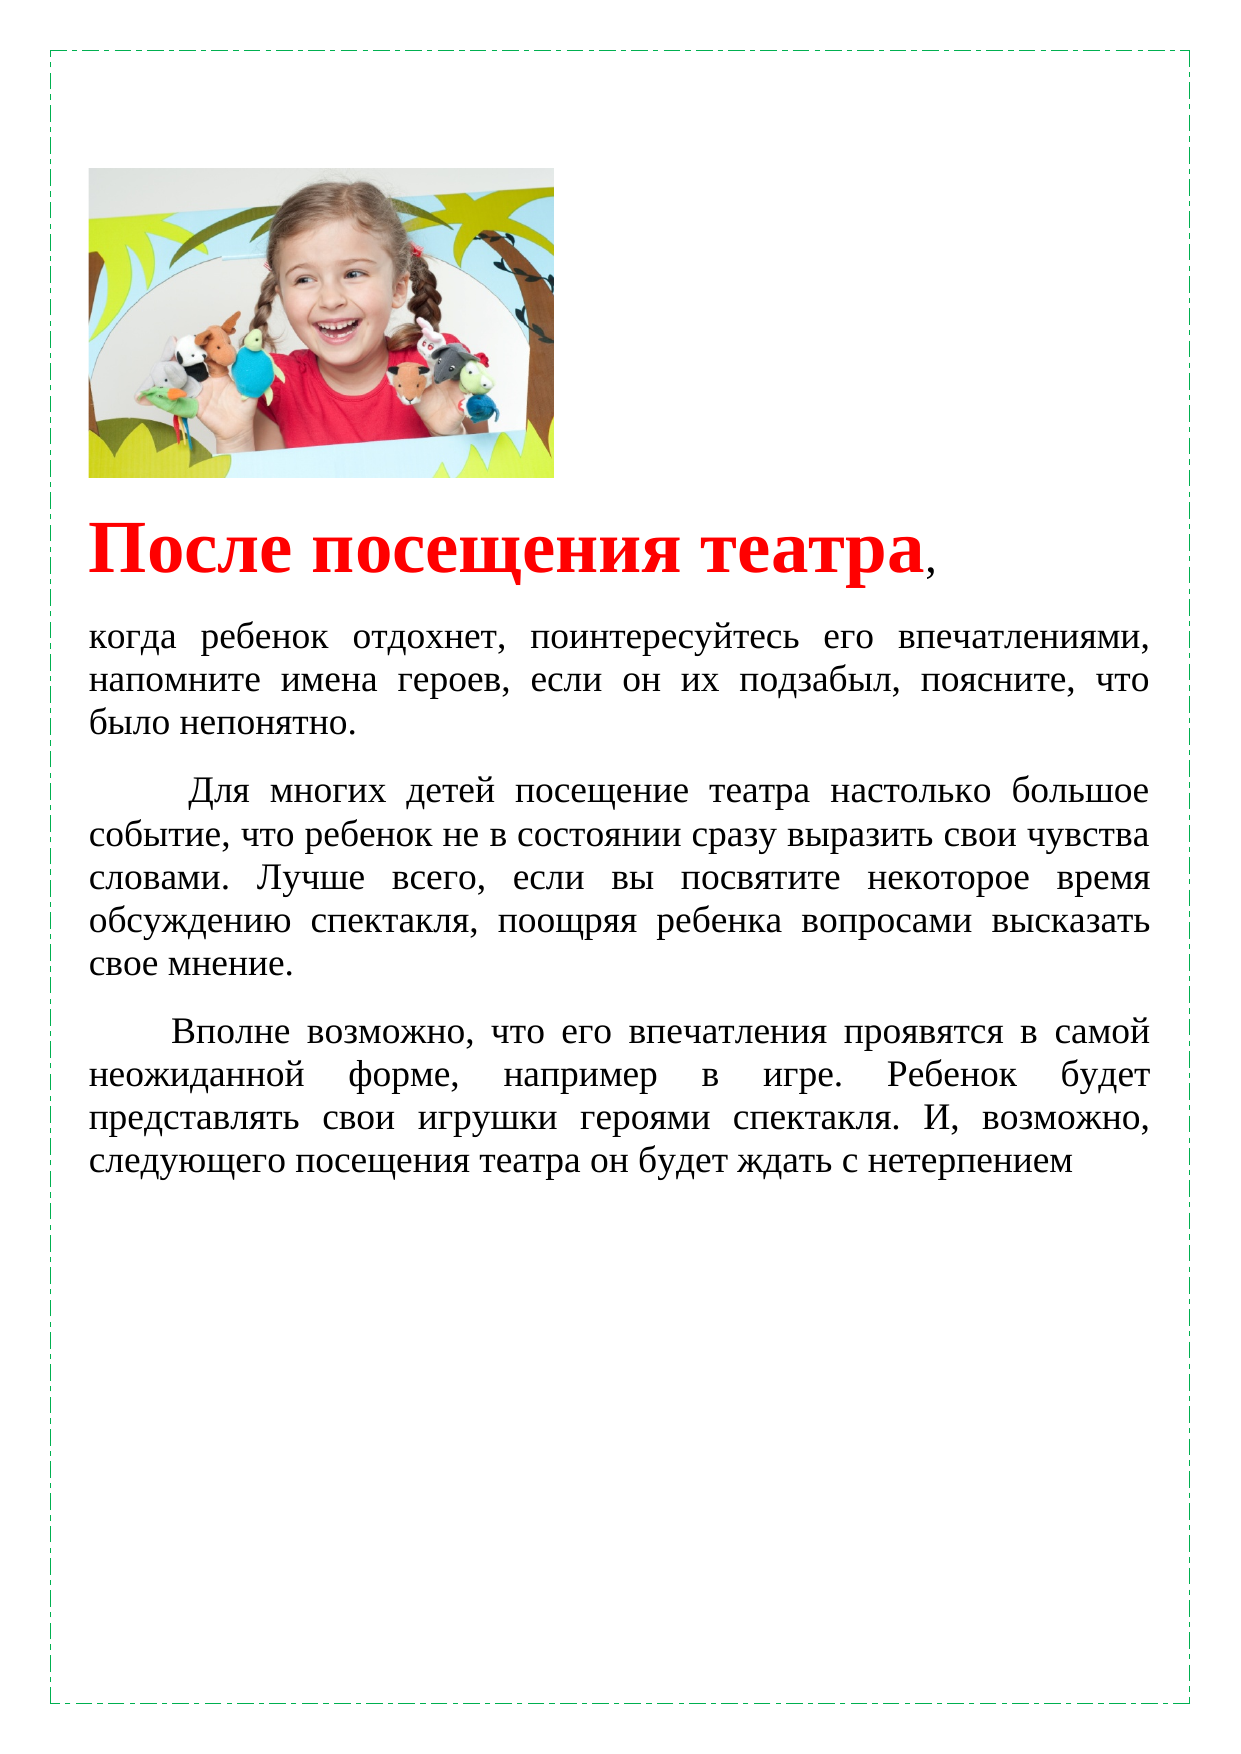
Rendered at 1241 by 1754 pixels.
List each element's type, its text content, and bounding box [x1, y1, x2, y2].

text Для многих детей посещение театра настолько большое событие, что ребенок не в состоянии сразу выразить свои чувства словами. Лучше всего, если вы посвятите некоторое время обсуждению спектакля, поощряя ребенка вопросами высказать свое мнение. [88, 768, 1152, 983]
picture [88, 168, 554, 478]
text Вполне возможно, что его впечатления проявятся в самой неожиданной форме, например в игре. Ребенок будет представлять свои игрушки героями спектакля. И, возможно, следующего посещения театра он будет ждать с нетерпением [88, 1008, 1152, 1181]
text После посещения театра, [88, 502, 1152, 588]
text когда ребенок отдохнет, поинтересуйтесь его впечатлениями, напомните имена героев, если он их подзабыл, поясните, что было непонятно. [88, 613, 1152, 743]
